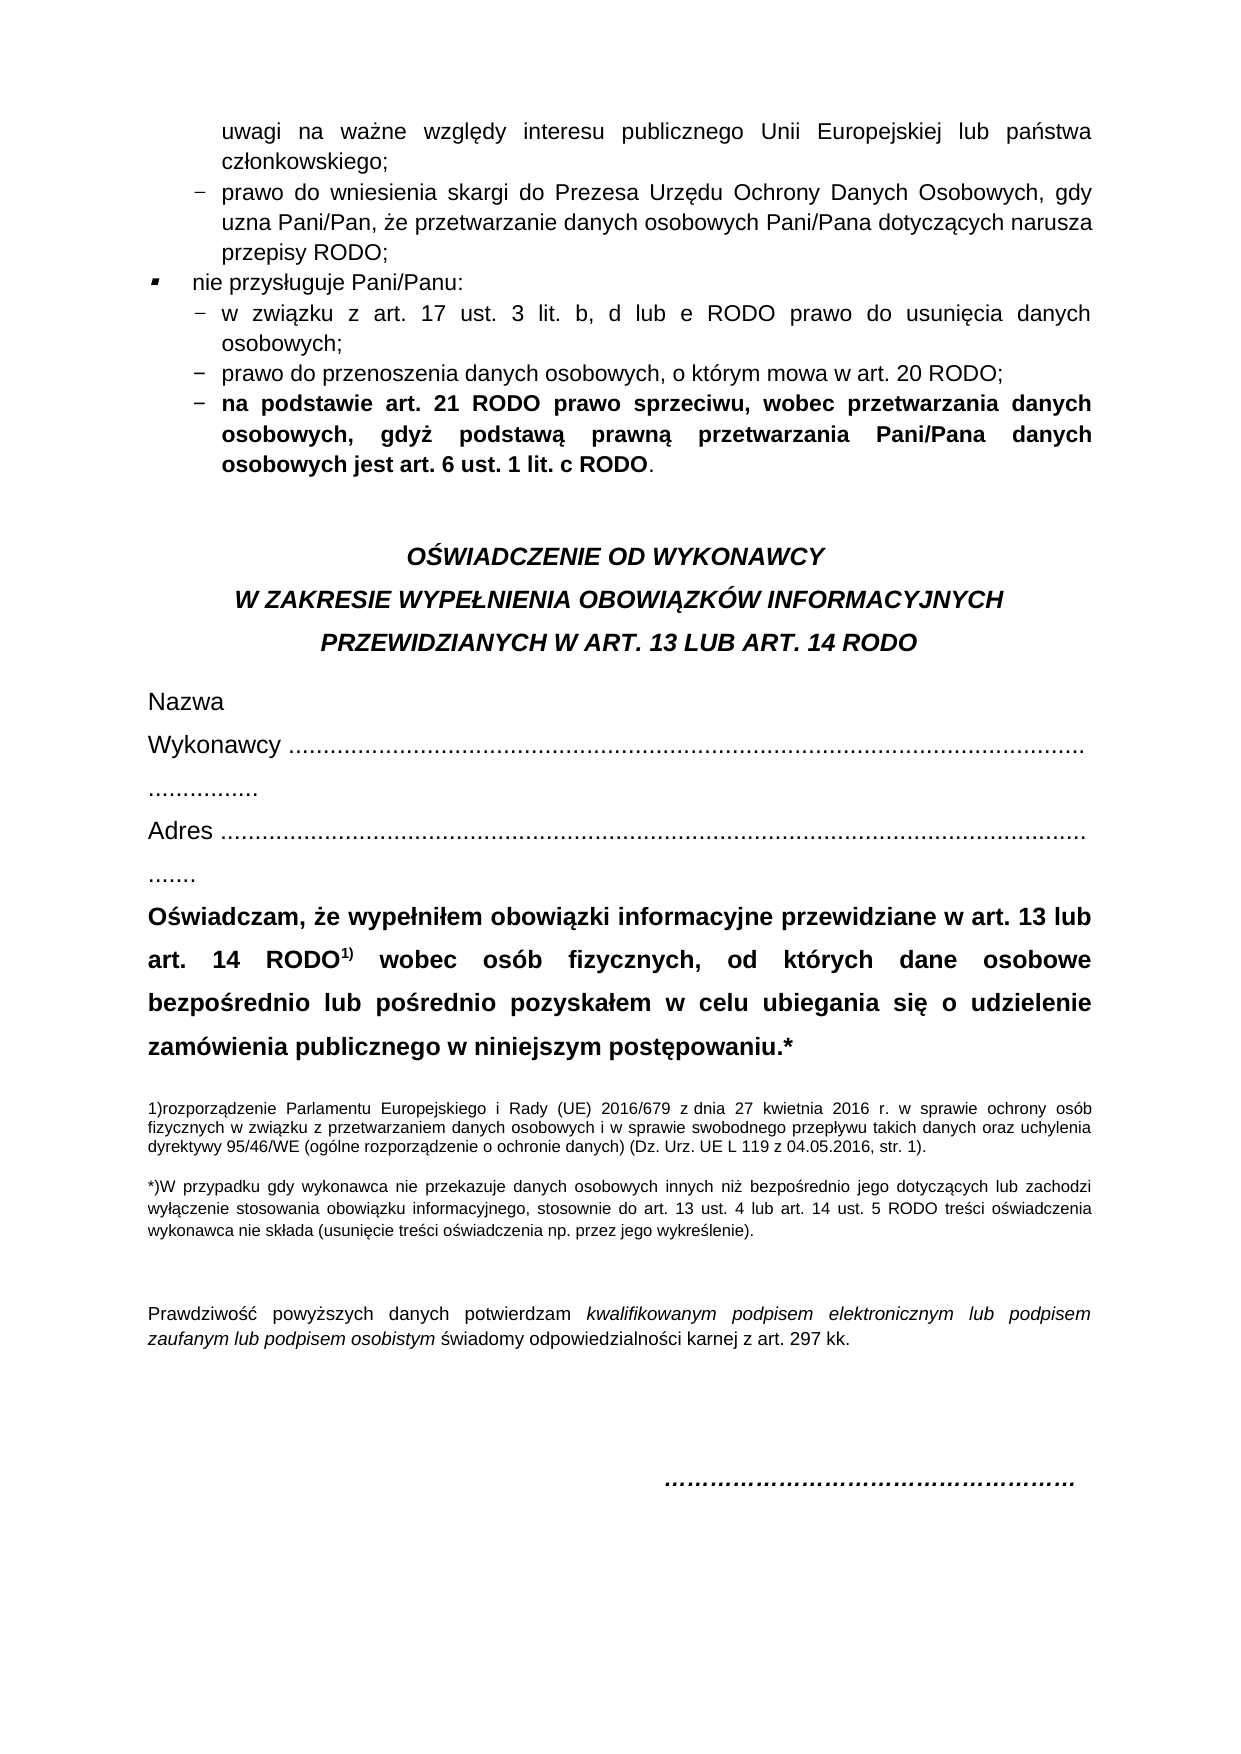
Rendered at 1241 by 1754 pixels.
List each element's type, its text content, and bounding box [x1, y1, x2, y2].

list nie przysługuje Pani/Panu: [148, 269, 1093, 296]
text Nazwa Wykonawcy ................................................................................................................................... [148, 687, 1093, 802]
text ……………………………………………… [148, 1464, 1093, 1491]
text Prawdziwość powyższych danych potwierdzam kwalifikowanym podpisem elektronicznym lub podpisem zaufanym lub podpisem osobistym świadomy odpowiedzialności karnej z art. 297 kk. [148, 1303, 1093, 1349]
list w związku z art. 17 ust. 3 lit. b, d lub e RODO prawo do usunięcia danych osobowych; [192, 299, 1093, 356]
text OŚWIADCZENIE OD WYKONAWCY W ZAKRESIE WYPEŁNIENIA OBOWIĄZKÓW INFORMACYJNYCH PRZEWIDZIANYCH W ART. 13 LUB ART. 14 RODO [148, 542, 1093, 657]
text Oświadczam, że wypełniłem obowiązki informacyjne przewidziane w art. 13 lub art. 14 RODO1) wobec osób fizycznych, od których dane osobowe bezpośrednio lub pośrednio pozyskałem w celu ubiegania się o udzielenie zamówienia publicznego w niniejszym postępowaniu.* [148, 902, 1093, 1060]
list prawo do przenoszenia danych osobowych, o którym mowa w art. 20 RODO; [192, 360, 1093, 386]
list prawo do wniesienia skargi do Prezesa Urzędu Ochrony Danych Osobowych, gdy uzna Pani/Pan, że przetwarzanie danych osobowych Pani/Pana dotyczących narusza przepisy RODO; [192, 178, 1093, 265]
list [192, 118, 1093, 175]
text 1)rozporządzenie Parlamentu Europejskiego i Rady (UE) 2016/679 z dnia 27 kwietnia 2016 r. w sprawie ochrony osób fizycznych w związku z przetwarzaniem danych osobowych i w sprawie swobodnego przepływu takich danych oraz uchylenia dyrektywy 95/46/WE (ogólne rozporządzenie o ochronie danych) (Dz. Urz. UE L 119 z 04.05.2016, str. 1). [148, 1099, 1093, 1156]
text Adres .................................................................................................................................... [148, 816, 1093, 888]
list na podstawie art. 21 RODO prawo sprzeciwu, wobec przetwarzania danych osobowych, gdyż podstawą prawną przetwarzania Pani/Pana danych osobowych jest art. 6 ust. 1 lit. c RODO. [192, 390, 1093, 477]
text *)W przypadku gdy wykonawca nie przekazuje danych osobowych innych niż bezpośrednio jego dotyczących lub zachodzi wyłączenie stosowania obowiązku informacyjnego, stosownie do art. 13 ust. 4 lub art. 14 ust. 5 RODO treści oświadczenia wykonawca nie składa (usunięcie treści oświadczenia np. przez jego wykreślenie). [148, 1176, 1093, 1239]
